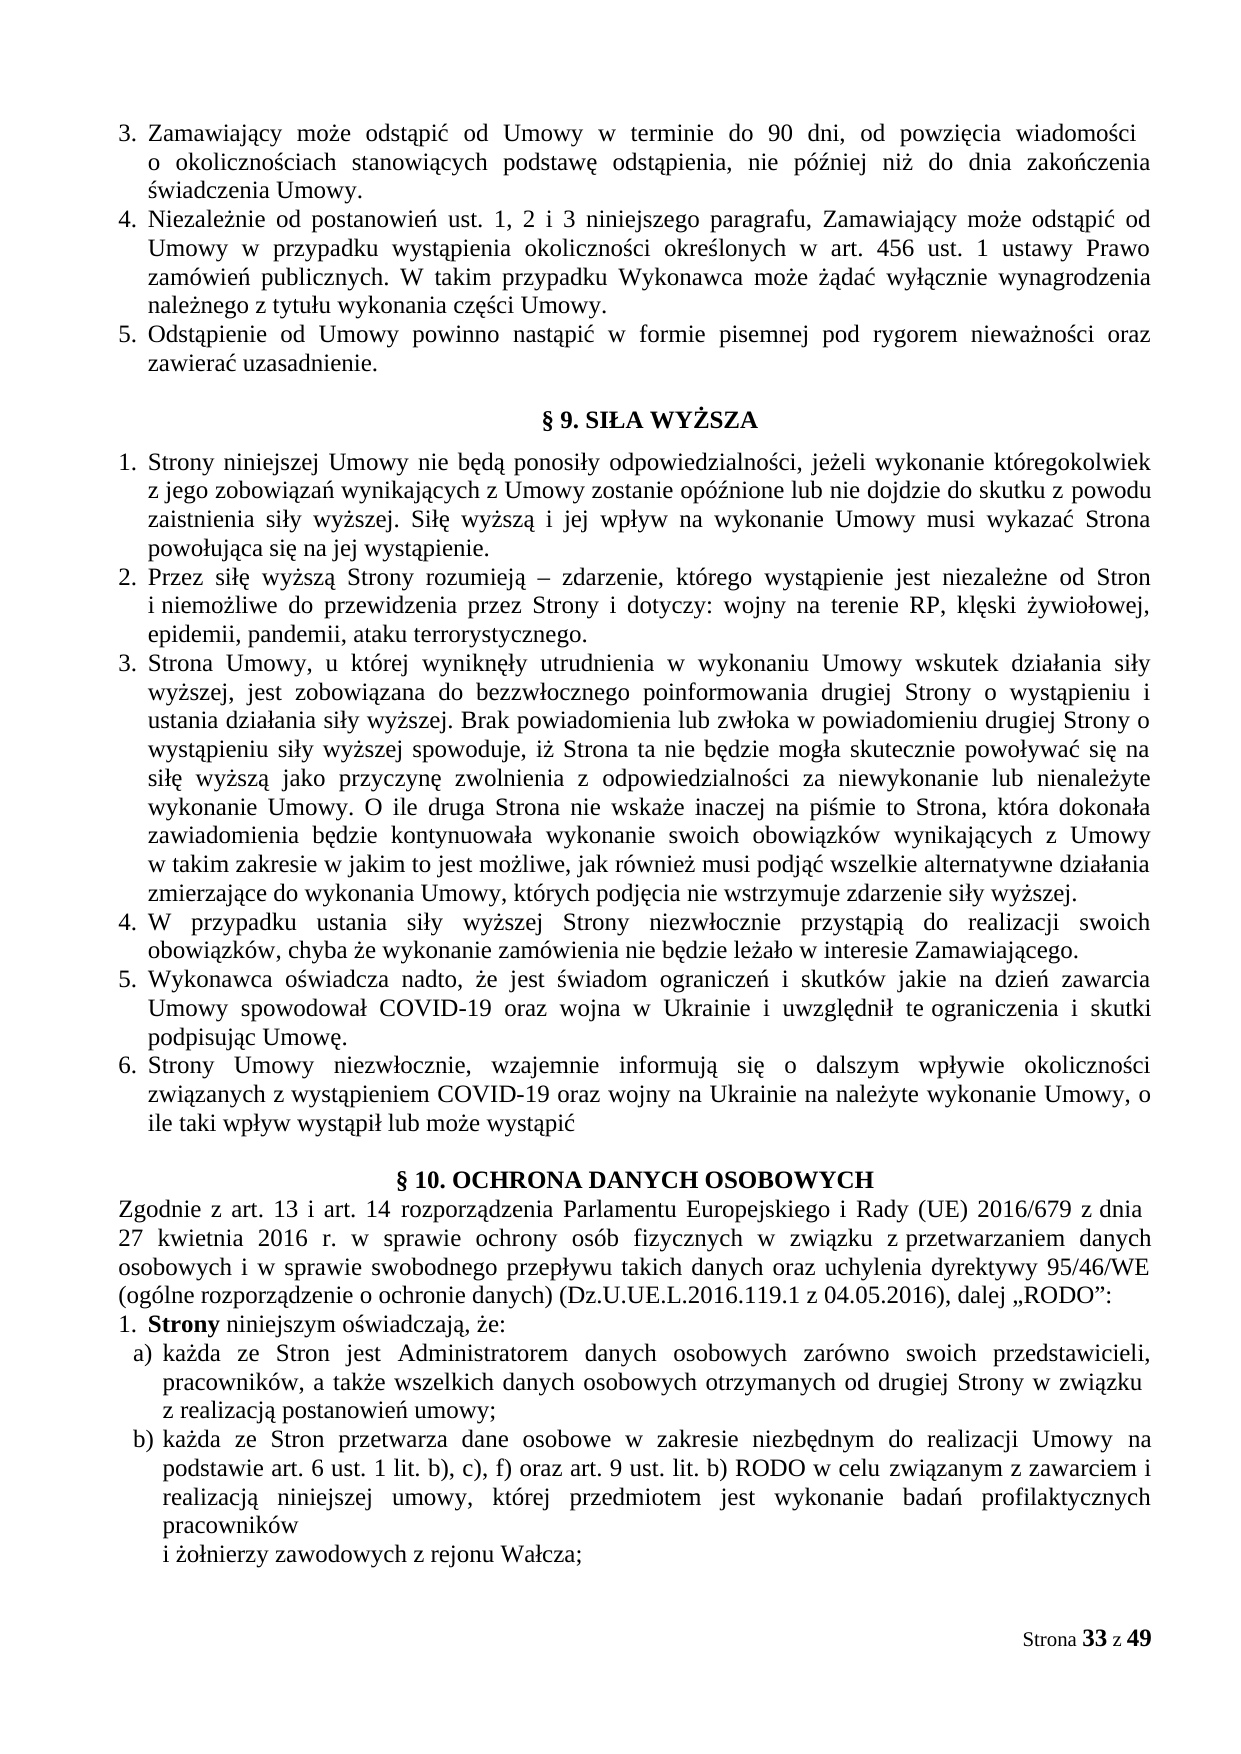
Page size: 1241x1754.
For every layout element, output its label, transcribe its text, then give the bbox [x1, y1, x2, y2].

text Zgodnie z art. 13 i art. 14 rozporządzenia Parlamentu Europejskiego i Rady (UE) 2016/679 z dnia 27 kwietnia 2016 r. w sprawie ochrony osób fizycznych w związku z przetwarzaniem danych osobowych i w sprawie swobodnego przepływu takich danych oraz uchylenia dyrektywy 95/46/WE (ogólne rozporządzenie o ochronie danych) (Dz.U.UE.L.2016.119.1 z 04.05.2016), dalej „RODO”: [118, 1194, 1152, 1309]
list W przypadku ustania siły wyższej Strony niezwłocznie przystąpią do realizacji swoich obowiązków, chyba że wykonanie zamówienia nie będzie leżało w interesie Zamawiającego. [118, 907, 1152, 964]
list Niezależnie od postanowień ust. 1, 2 i 3 niniejszego paragrafu, Zamawiający może odstąpić od Umowy w przypadku wystąpienia okoliczności określonych w art. 456 ust. 1 ustawy Prawo zamówień publicznych. W takim przypadku Wykonawca może żądać wyłącznie wynagrodzenia należnego z tytułu wykonania części Umowy. [118, 204, 1152, 319]
list Strony niniejszej Umowy nie będą ponosiły odpowiedzialności, jeżeli wykonanie któregokolwiek z jego zobowiązań wynikających z Umowy zostanie opóźnione lub nie dojdzie do skutku z powodu zaistnienia siły wyższej. Siłę wyższą i jej wpływ na wykonanie Umowy musi wykazać Strona powołująca się na jej wystąpienie. [118, 447, 1152, 562]
list każda ze Stron jest Administratorem danych osobowych zarówno swoich przedstawicieli, pracowników, a także wszelkich danych osobowych otrzymanych od drugiej Strony w związku z realizacją postanowień umowy; [133, 1338, 1152, 1424]
list Strony Umowy niezwłocznie, wzajemnie informują się o dalszym wpływie okoliczności związanych z wystąpieniem COVID-19 oraz wojny na Ukrainie na należyte wykonanie Umowy, o ile taki wpływ wystąpił lub może wystąpić [118, 1051, 1152, 1137]
list Zamawiający może odstąpić od Umowy w terminie do 90 dni, od powzięcia wiadomości o okolicznościach stanowiących podstawę odstąpienia, nie później niż do dnia zakończenia świadczenia Umowy. [118, 118, 1152, 204]
list Odstąpienie od Umowy powinno nastąpić w formie pisemnej pod rygorem nieważności oraz zawierać uzasadnienie. [118, 319, 1152, 377]
list Strona Umowy, u której wyniknęły utrudnienia w wykonaniu Umowy wskutek działania siły wyższej, jest zobowiązana do bezzwłocznego poinformowania drugiej Strony o wystąpieniu i ustania działania siły wyższej. Brak powiadomienia lub zwłoka w powiadomieniu drugiej Strony o wystąpieniu siły wyższej spowoduje, iż Strona ta nie będzie mogła skutecznie powoływać się na siłę wyższą jako przyczynę zwolnienia z odpowiedzialności za niewykonanie lub nienależyte wykonanie Umowy. O ile druga Strona nie wskaże inaczej na piśmie to Strona, która dokonała zawiadomienia będzie kontynuowała wykonanie swoich obowiązków wynikających z Umowy w takim zakresie w jakim to jest możliwe, jak również musi podjąć wszelkie alternatywne działania zmierzające do wykonania Umowy, których podjęcia nie wstrzymuje zdarzenie siły wyższej. [118, 648, 1152, 907]
text § 9. SIŁA WYŻSZA [148, 406, 1152, 434]
list każda ze Stron przetwarza dane osobowe w zakresie niezbędnym do realizacji Umowy na podstawie art. 6 ust. 1 lit. b), c), f) oraz art. 9 ust. lit. b) RODO w celu związanym z zawarciem i realizacją niniejszej umowy, której przedmiotem jest wykonanie badań profilaktycznych pracowników i żołnierzy zawodowych z rejonu Wałcza; [133, 1424, 1152, 1568]
list Wykonawca oświadcza nadto, że jest świadom ograniczeń i skutków jakie na dzień zawarcia Umowy spowodował COVID-19 oraz wojna w Ukrainie i uwzględnił te ograniczenia i skutki podpisując Umowę. [118, 964, 1152, 1051]
list Przez siłę wyższą Strony rozumieją – zdarzenie, którego wystąpienie jest niezależne od Stron i niemożliwe do przewidzenia przez Strony i dotyczy: wojny na terenie RP, klęski żywiołowej, epidemii, pandemii, ataku terrorystycznego. [118, 562, 1152, 648]
text § 10. OCHRONA DANYCH OSOBOWYCH [118, 1166, 1152, 1194]
list Strony niniejszym oświadczają, że: [118, 1309, 1152, 1338]
